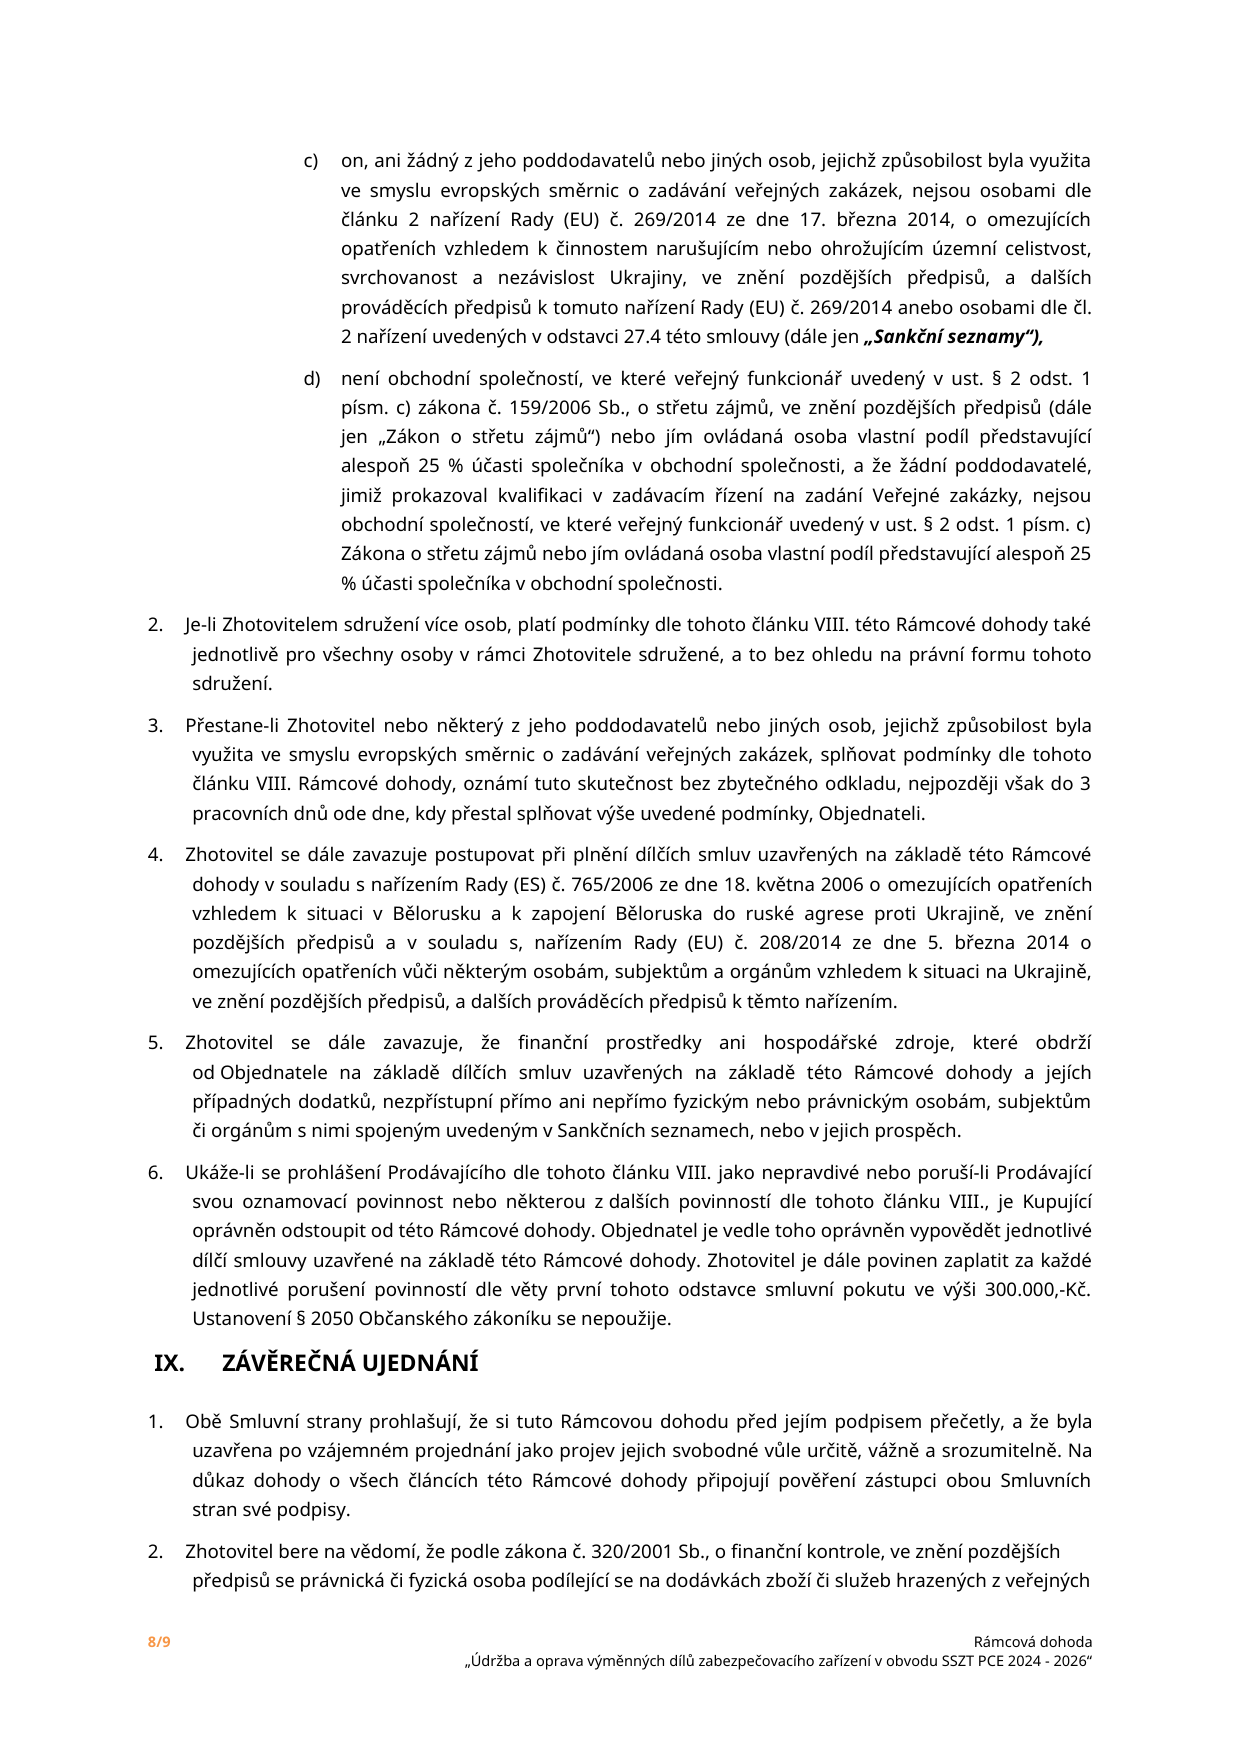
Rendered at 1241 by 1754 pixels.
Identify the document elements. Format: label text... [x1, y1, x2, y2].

list ZÁVĚREČNÁ UJEDNÁNÍ [185, 1347, 1093, 1379]
text on, ani žádný z jeho poddodavatelů nebo jiných osob, jejichž způsobilost byla využita ve smyslu evropských směrnic o zadávání veřejných zakázek, nejsou osobami dle článku 2 nařízení Rady (EU) č. 269/2014 ze dne 17. března 2014, o omezujících opatřeních vzhledem k činnostem narušujícím nebo ohrožujícím územní celistvost, svrchovanost a nezávislost Ukrajiny, ve znění pozdějších předpisů, a dalších prováděcích předpisů k tomuto nařízení Rady (EU) č. 269/2014 anebo osobami dle čl. 2 nařízení uvedených v odstavci 27.4 této smlouvy (dále jen „Sankční seznamy“), [303, 148, 1093, 349]
list Obě Smluvní strany prohlašují, že si tuto Rámcovou dohodu před jejím podpisem přečetly, a že byla uzavřena po vzájemném projednání jako projev jejich svobodné vůle určitě, vážně a srozumitelně. Na důkaz dohody o všech článcích této Rámcové dohody připojují pověření zástupci obou Smluvních stran své podpisy. [148, 1408, 1093, 1522]
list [148, 1538, 1093, 1593]
list Je-li Zhotovitelem sdružení více osob, platí podmínky dle tohoto článku VIII. této Rámcové dohody také jednotlivě pro všechny osoby v rámci Zhotovitele sdružené, a to bez ohledu na právní formu tohoto sdružení. [148, 612, 1093, 696]
list Ukáže-li se prohlášení Prodávajícího dle tohoto článku VIII. jako nepravdivé nebo poruší-li Prodávající svou oznamovací povinnost nebo některou z dalších povinností dle tohoto článku VIII., je Kupující oprávněn odstoupit od této Rámcové dohody. Objednatel je vedle toho oprávněn vypovědět jednotlivé dílčí smlouvy uzavřené na základě této Rámcové dohody. Zhotovitel je dále povinen zaplatit za každé jednotlivé porušení povinností dle věty první tohoto odstavce smluvní pokutu ve výši 300.000,-Kč. Ustanovení § 2050 Občanského zákoníku se nepoužije. [148, 1159, 1093, 1331]
list Přestane-li Zhotovitel nebo některý z jeho poddodavatelů nebo jiných osob, jejichž způsobilost byla využita ve smyslu evropských směrnic o zadávání veřejných zakázek, splňovat podmínky dle tohoto článku VIII. Rámcové dohody, oznámí tuto skutečnost bez zbytečného odkladu, nejpozději však do 3 pracovních dnů ode dne, kdy přestal splňovat výše uvedené podmínky, Objednateli. [148, 712, 1093, 825]
text není obchodní společností, ve které veřejný funkcionář uvedený v ust. § 2 odst. 1 písm. c) zákona č. 159/2006 Sb., o střetu zájmů, ve znění pozdějších předpisů (dále jen „Zákon o střetu zájmů“) nebo jím ovládaná osoba vlastní podíl představující alespoň 25 % účasti společníka v obchodní společnosti, a že žádní poddodavatelé, jimiž prokazoval kvalifikaci v zadávacím řízení na zadání Veřejné zakázky, nejsou obchodní společností, ve které veřejný funkcionář uvedený v ust. § 2 odst. 1 písm. c) Zákona o střetu zájmů nebo jím ovládaná osoba vlastní podíl představující alespoň 25 % účasti společníka v obchodní společnosti. [303, 365, 1093, 595]
list Zhotovitel se dále zavazuje, že finanční prostředky ani hospodářské zdroje, které obdrží od Objednatele na základě dílčích smluv uzavřených na základě této Rámcové dohody a jejích případných dodatků, nezpřístupní přímo ani nepřímo fyzickým nebo právnickým osobám, subjektům či orgánům s nimi spojeným uvedeným v Sankčních seznamech, nebo v jejich prospěch. [148, 1030, 1093, 1143]
list Zhotovitel se dále zavazuje postupovat při plnění dílčích smluv uzavřených na základě této Rámcové dohody v souladu s nařízením Rady (ES) č. 765/2006 ze dne 18. května 2006 o omezujících opatřeních vzhledem k situaci v Bělorusku a k zapojení Běloruska do ruské agrese proti Ukrajině, ve znění pozdějších předpisů a v souladu s, nařízením Rady (EU) č. 208/2014 ze dne 5. března 2014 o omezujících opatřeních vůči některým osobám, subjektům a orgánům vzhledem k situaci na Ukrajině, ve znění pozdějších předpisů, a dalších prováděcích předpisů k těmto nařízením. [148, 842, 1093, 1013]
